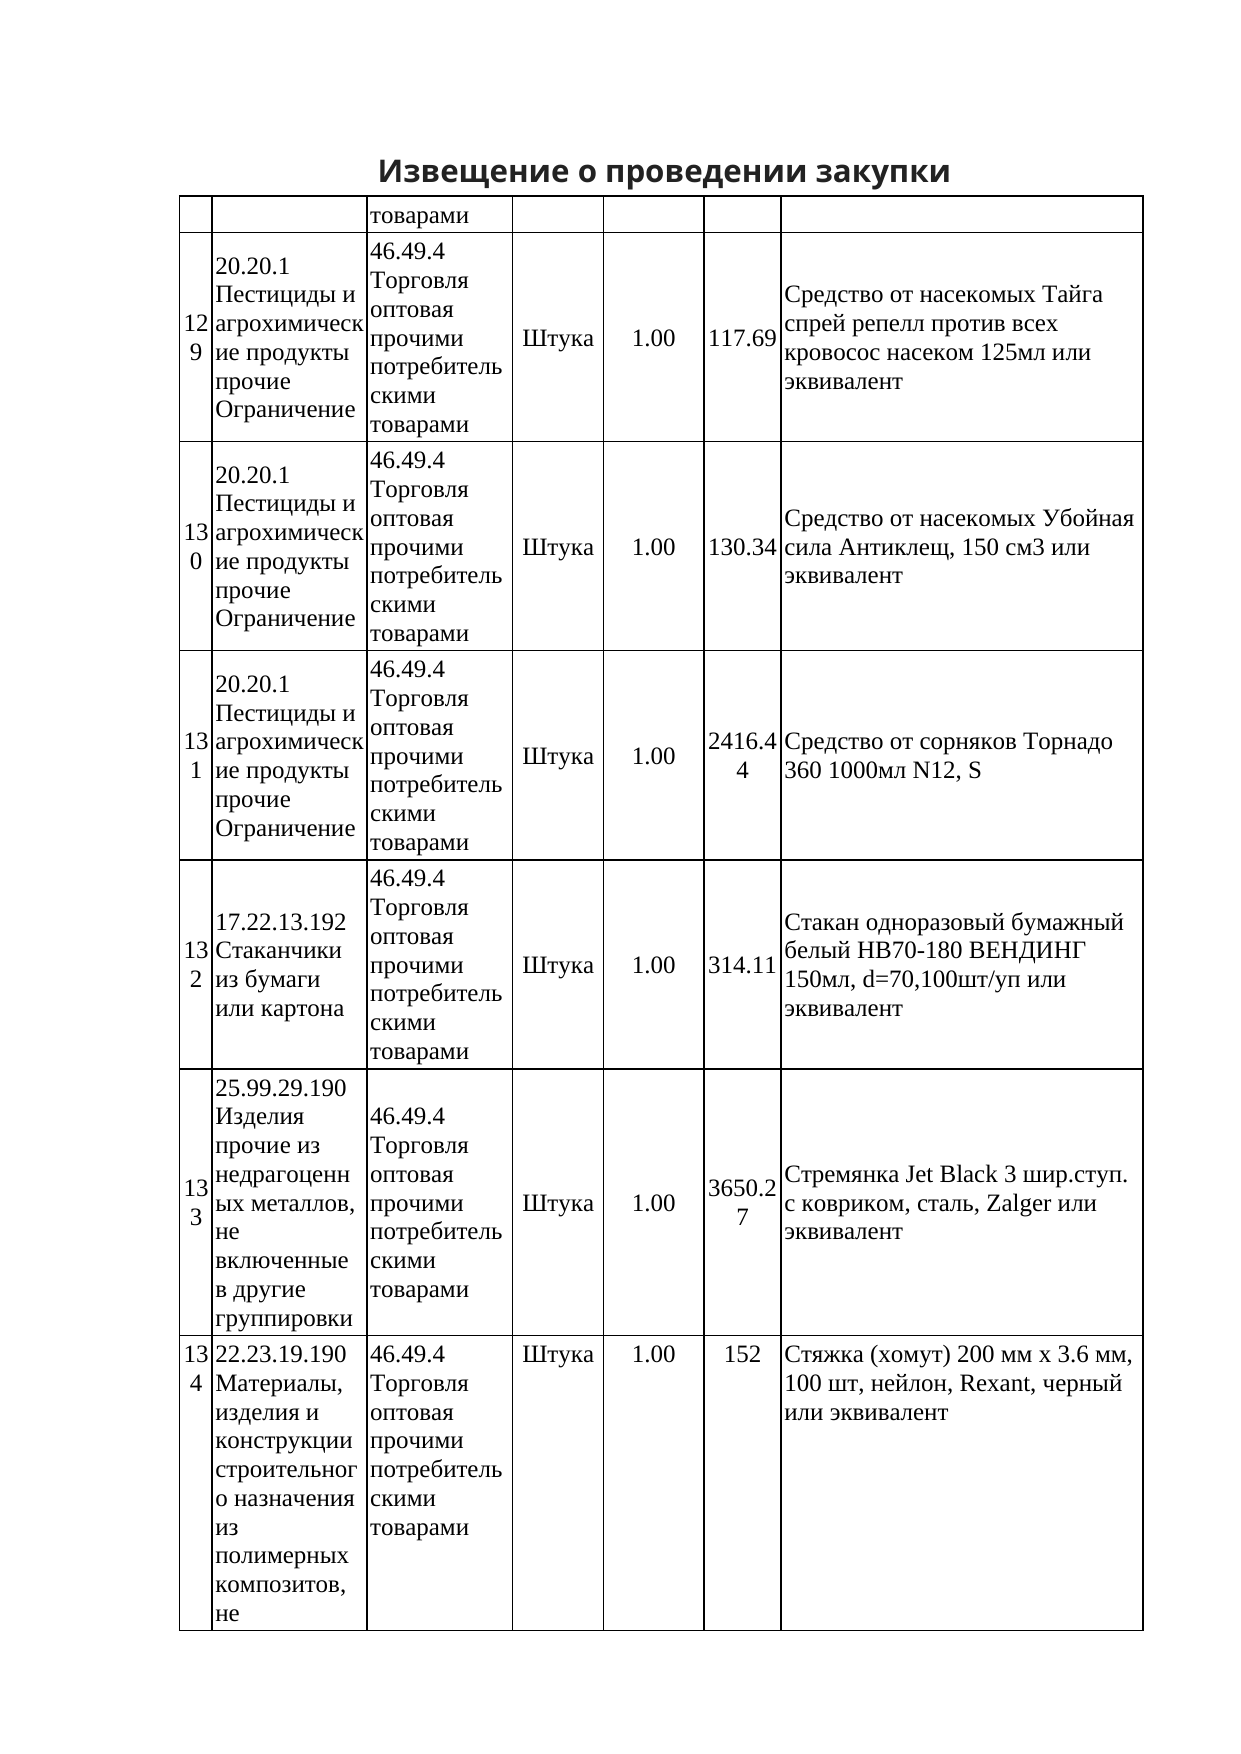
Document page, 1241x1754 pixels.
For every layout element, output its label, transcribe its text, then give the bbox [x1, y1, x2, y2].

table_header Извещение о проведении закупки [177, 118, 1152, 193]
table_cell [177, 194, 1152, 1633]
